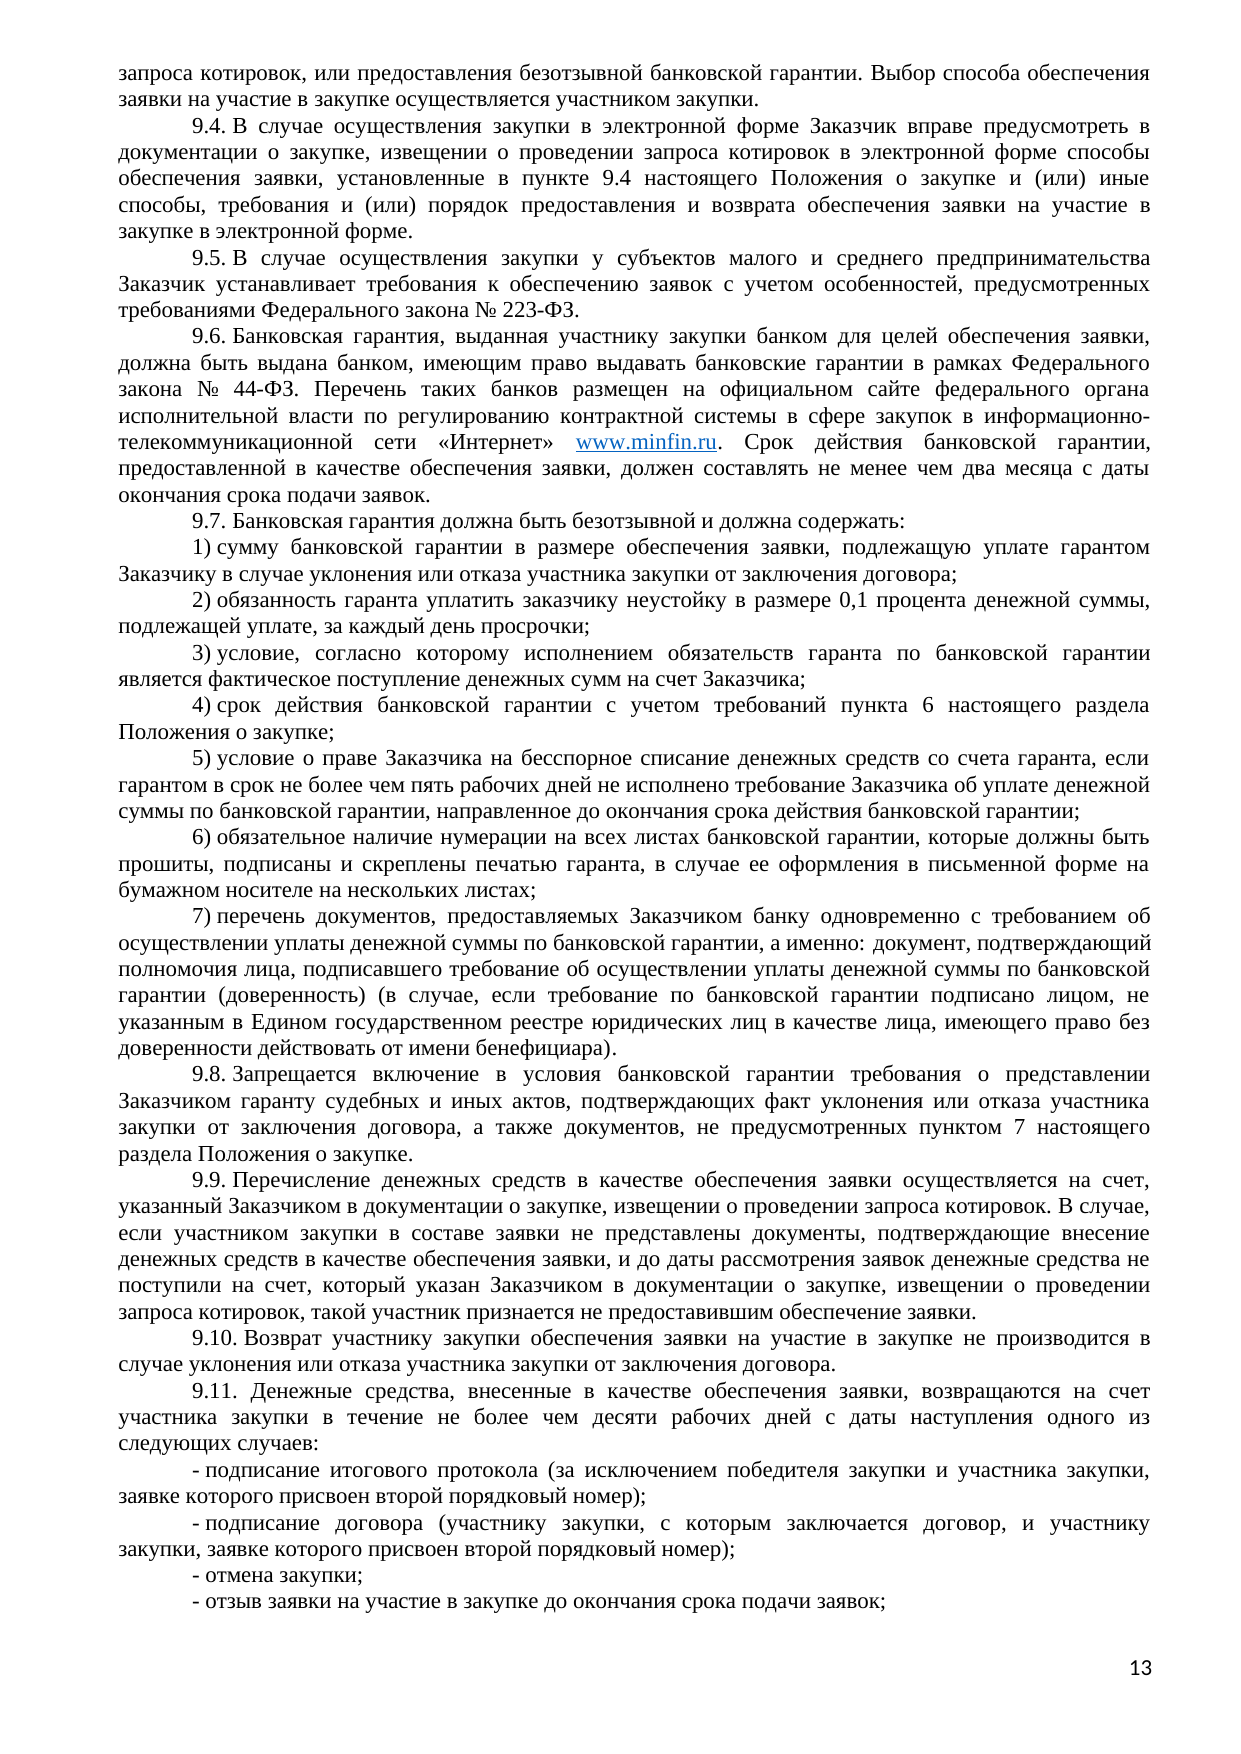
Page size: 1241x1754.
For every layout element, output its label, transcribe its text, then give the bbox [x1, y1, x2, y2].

text 3) условие, согласно которому исполнением обязательств гаранта по банковской гарантии является фактическое поступление денежных сумм на счет Заказчика; [118, 639, 1152, 692]
text - отзыв заявки на участие в закупке до окончания срока подачи заявок; [118, 1588, 1152, 1614]
text 5) условие о праве Заказчика на бесспорное списание денежных средств со счета гаранта, если гарантом в срок не более чем пять рабочих дней не исполнено требование Заказчика об уплате денежной суммы по банковской гарантии, направленное до окончания срока действия банковской гарантии; [118, 744, 1152, 823]
text 9.6. Банковская гарантия, выданная участнику закупки банком для целей обеспечения заявки, должна быть выдана банком, имеющим право выдавать банковские гарантии в рамках Федерального закона № 44-ФЗ. Перечень таких банков размещен на официальном сайте федерального органа исполнительной власти по регулированию контрактной системы в сфере закупок в информационно-телекоммуникационной сети «Интернет» www.minfin.ru. Срок действия банковской гарантии, предоставленной в качестве обеспечения заявки, должен составлять не менее чем два месяца с даты окончания срока подачи заявок. [118, 323, 1152, 507]
text 4) срок действия банковской гарантии с учетом требований пункта 6 настоящего раздела Положения о закупке; [118, 692, 1152, 744]
text 2) обязанность гаранта уплатить заказчику неустойку в размере 0,1 процента денежной суммы, подлежащей уплате, за каждый день просрочки; [118, 586, 1152, 639]
text - подписание договора (участнику закупки, с которым заключается договор, и участнику закупки, заявке которого присвоен второй порядковый номер); [118, 1508, 1152, 1561]
text 9.8. Запрещается включение в условия банковской гарантии требования о представлении Заказчиком гаранту судебных и иных актов, подтверждающих факт уклонения или отказа участника закупки от заключения договора, а также документов, не предусмотренных пунктом 7 настоящего раздела Положения о закупке. [118, 1061, 1152, 1166]
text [118, 59, 1152, 112]
text 6) обязательное наличие нумерации на всех листах банковской гарантии, которые должны быть прошиты, подписаны и скреплены печатью гаранта, в случае ее оформления в письменной форме на бумажном носителе на нескольких листах; [118, 823, 1152, 902]
text 7) перечень документов, предоставляемых Заказчиком банку одновременно с требованием об осуществлении уплаты денежной суммы по банковской гарантии, а именно: документ, подтверждающий полномочия лица, подписавшего требование об осуществлении уплаты денежной суммы по банковской гарантии (доверенность) (в случае, если требование по банковской гарантии подписано лицом, не указанным в Едином государственном реестре юридических лиц в качестве лица, имеющего право без доверенности действовать от имени бенефициара). [118, 902, 1152, 1061]
text 1) сумму банковской гарантии в размере обеспечения заявки, подлежащую уплате гарантом Заказчику в случае уклонения или отказа участника закупки от заключения договора; [118, 533, 1152, 586]
text 9.10. Возврат участнику закупки обеспечения заявки на участие в закупке не производится в случае уклонения или отказа участника закупки от заключения договора. [118, 1324, 1152, 1377]
text 9.11. Денежные средства, внесенные в качестве обеспечения заявки, возвращаются на счет участника закупки в течение не более чем десяти рабочих дней с даты наступления одного из следующих случаев: [118, 1377, 1152, 1456]
text 9.4. В случае осуществления закупки в электронной форме Заказчик вправе предусмотреть в документации о закупке, извещении о проведении запроса котировок в электронной форме способы обеспечения заявки, установленные в пункте 9.4 настоящего Положения о закупке и (или) иные способы, требования и (или) порядок предоставления и возврата обеспечения заявки на участие в закупке в электронной форме. [118, 112, 1152, 243]
text - отмена закупки; [118, 1561, 1152, 1588]
text 9.9. Перечисление денежных средств в качестве обеспечения заявки осуществляется на счет, указанный Заказчиком в документации о закупке, извещении о проведении запроса котировок. В случае, если участником закупки в составе заявки не представлены документы, подтверждающие внесение денежных средств в качестве обеспечения заявки, и до даты рассмотрения заявок денежные средства не поступили на счет, который указан Заказчиком в документации о закупке, извещении о проведении запроса котировок, такой участник признается не предоставившим обеспечение заявки. [118, 1166, 1152, 1324]
text 9.5. В случае осуществления закупки у субъектов малого и среднего предпринимательства Заказчик устанавливает требования к обеспечению заявок с учетом особенностей, предусмотренных требованиями Федерального закона № 223-ФЗ. [118, 243, 1152, 323]
text 9.7. Банковская гарантия должна быть безотзывной и должна содержать: [118, 507, 1152, 533]
text - подписание итогового протокола (за исключением победителя закупки и участника закупки, заявке которого присвоен второй порядковый номер); [118, 1456, 1152, 1508]
